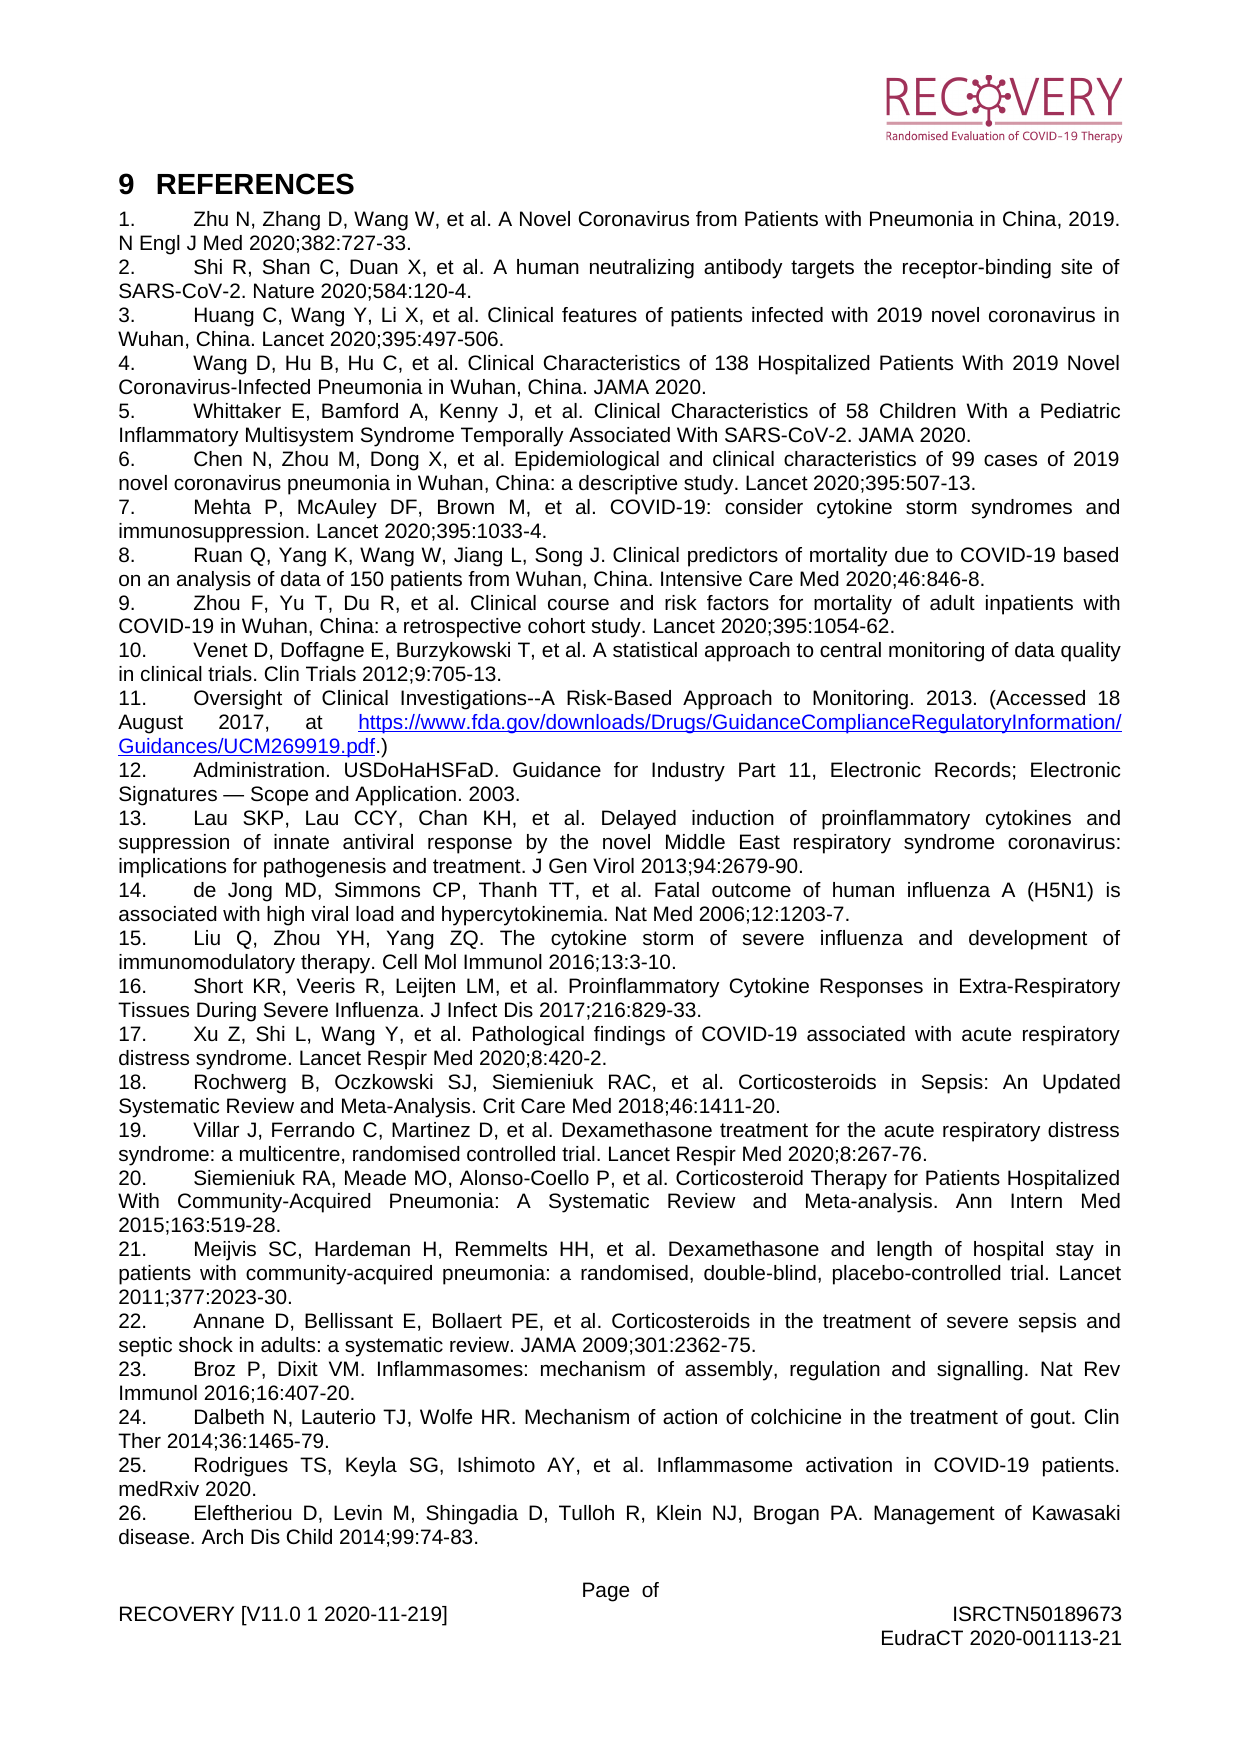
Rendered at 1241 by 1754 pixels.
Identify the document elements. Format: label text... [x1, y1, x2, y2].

text 24. Dalbeth N, Lauterio TJ, Wolfe HR. Mechanism of action of colchicine in the treatment of gout. Clin Ther 2014;36:1465-79. [118, 1405, 1122, 1453]
text 7. Mehta P, McAuley DF, Brown M, et al. COVID-19: consider cytokine storm syndromes and immunosuppression. Lancet 2020;395:1033-4. [118, 494, 1122, 542]
text 15. Liu Q, Zhou YH, Yang ZQ. The cytokine storm of severe influenza and development of immunomodulatory therapy. Cell Mol Immunol 2016;13:3-10. [118, 926, 1122, 974]
text 4. Wang D, Hu B, Hu C, et al. Clinical Characteristics of 138 Hospitalized Patients With 2019 Novel Coronavirus-Infected Pneumonia in Wuhan, China. JAMA 2020. [118, 351, 1122, 399]
picture [886, 75, 1123, 143]
text 17. Xu Z, Shi L, Wang Y, et al. Pathological findings of COVID-19 associated with acute respiratory distress syndrome. Lancet Respir Med 2020;8:420-2. [118, 1022, 1122, 1069]
text 8. Ruan Q, Yang K, Wang W, Jiang L, Song J. Clinical predictors of mortality due to COVID-19 based on an analysis of data of 150 patients from Wuhan, China. Intensive Care Med 2020;46:846-8. [118, 542, 1122, 590]
text 2. Shi R, Shan C, Duan X, et al. A human neutralizing antibody targets the receptor-binding site of SARS-CoV-2. Nature 2020;584:120-4. [118, 255, 1122, 303]
text 23. Broz P, Dixit VM. Inflammasomes: mechanism of assembly, regulation and signalling. Nat Rev Immunol 2016;16:407-20. [118, 1357, 1122, 1405]
text 22. Annane D, Bellissant E, Bollaert PE, et al. Corticosteroids in the treatment of severe sepsis and septic shock in adults: a systematic review. JAMA 2009;301:2362-75. [118, 1309, 1122, 1357]
text 13. Lau SKP, Lau CCY, Chan KH, et al. Delayed induction of proinflammatory cytokines and suppression of innate antiviral response by the novel Middle East respiratory syndrome coronavirus: implications for pathogenesis and treatment. J Gen Virol 2013;94:2679-90. [118, 806, 1122, 878]
text 21. Meijvis SC, Hardeman H, Remmelts HH, et al. Dexamethasone and length of hospital stay in patients with community-acquired pneumonia: a randomised, double-blind, placebo-controlled trial. Lancet 2011;377:2023-30. [118, 1237, 1122, 1309]
text 1. Zhu N, Zhang D, Wang W, et al. A Novel Coronavirus from Patients with Pneumonia in China, 2019. N Engl J Med 2020;382:727-33. [118, 207, 1122, 255]
text 26. Eleftheriou D, Levin M, Shingadia D, Tulloh R, Klein NJ, Brogan PA. Management of Kawasaki disease. Arch Dis Child 2014;99:74-83. [118, 1501, 1122, 1549]
text 10. Venet D, Doffagne E, Burzykowski T, et al. A statistical approach to central monitoring of data quality in clinical trials. Clin Trials 2012;9:705-13. [118, 638, 1122, 686]
text 20. Siemieniuk RA, Meade MO, Alonso-Coello P, et al. Corticosteroid Therapy for Patients Hospitalized With Community-Acquired Pneumonia: A Systematic Review and Meta-analysis. Ann Intern Med 2015;163:519-28. [118, 1165, 1122, 1237]
text 16. Short KR, Veeris R, Leijten LM, et al. Proinflammatory Cytokine Responses in Extra-Respiratory Tissues During Severe Influenza. J Infect Dis 2017;216:829-33. [118, 974, 1122, 1022]
text 9. Zhou F, Yu T, Du R, et al. Clinical course and risk factors for mortality of adult inpatients with COVID-19 in Wuhan, China: a retrospective cohort study. Lancet 2020;395:1054-62. [118, 590, 1122, 638]
text 3. Huang C, Wang Y, Li X, et al. Clinical features of patients infected with 2019 novel coronavirus in Wuhan, China. Lancet 2020;395:497-506. [118, 303, 1122, 351]
subtitle REFERENCES [118, 167, 1122, 201]
text 18. Rochwerg B, Oczkowski SJ, Siemieniuk RAC, et al. Corticosteroids in Sepsis: An Updated Systematic Review and Meta-Analysis. Crit Care Med 2018;46:1411-20. [118, 1069, 1122, 1117]
text 5. Whittaker E, Bamford A, Kenny J, et al. Clinical Characteristics of 58 Children With a Pediatric Inflammatory Multisystem Syndrome Temporally Associated With SARS-CoV-2. JAMA 2020. [118, 399, 1122, 447]
text 19. Villar J, Ferrando C, Martinez D, et al. Dexamethasone treatment for the acute respiratory distress syndrome: a multicentre, randomised controlled trial. Lancet Respir Med 2020;8:267-76. [118, 1117, 1122, 1165]
text 12. Administration. USDoHaHSFaD. Guidance for Industry Part 11, Electronic Records; Electronic Signatures — Scope and Application. 2003. [118, 758, 1122, 806]
text 11. Oversight of Clinical Investigations--A Risk-Based Approach to Monitoring. 2013. (Accessed 18 August 2017, at https://www.fda.gov/downloads/Drugs/GuidanceComplianceRegulatoryInformation/Guidances/UCM269919.pdf.) [118, 686, 1122, 758]
text 25. Rodrigues TS, Keyla SG, Ishimoto AY, et al. Inflammasome activation in COVID-19 patients. medRxiv 2020. [118, 1453, 1122, 1501]
text 14. de Jong MD, Simmons CP, Thanh TT, et al. Fatal outcome of human influenza A (H5N1) is associated with high viral load and hypercytokinemia. Nat Med 2006;12:1203-7. [118, 878, 1122, 926]
text 6. Chen N, Zhou M, Dong X, et al. Epidemiological and clinical characteristics of 99 cases of 2019 novel coronavirus pneumonia in Wuhan, China: a descriptive study. Lancet 2020;395:507-13. [118, 447, 1122, 494]
